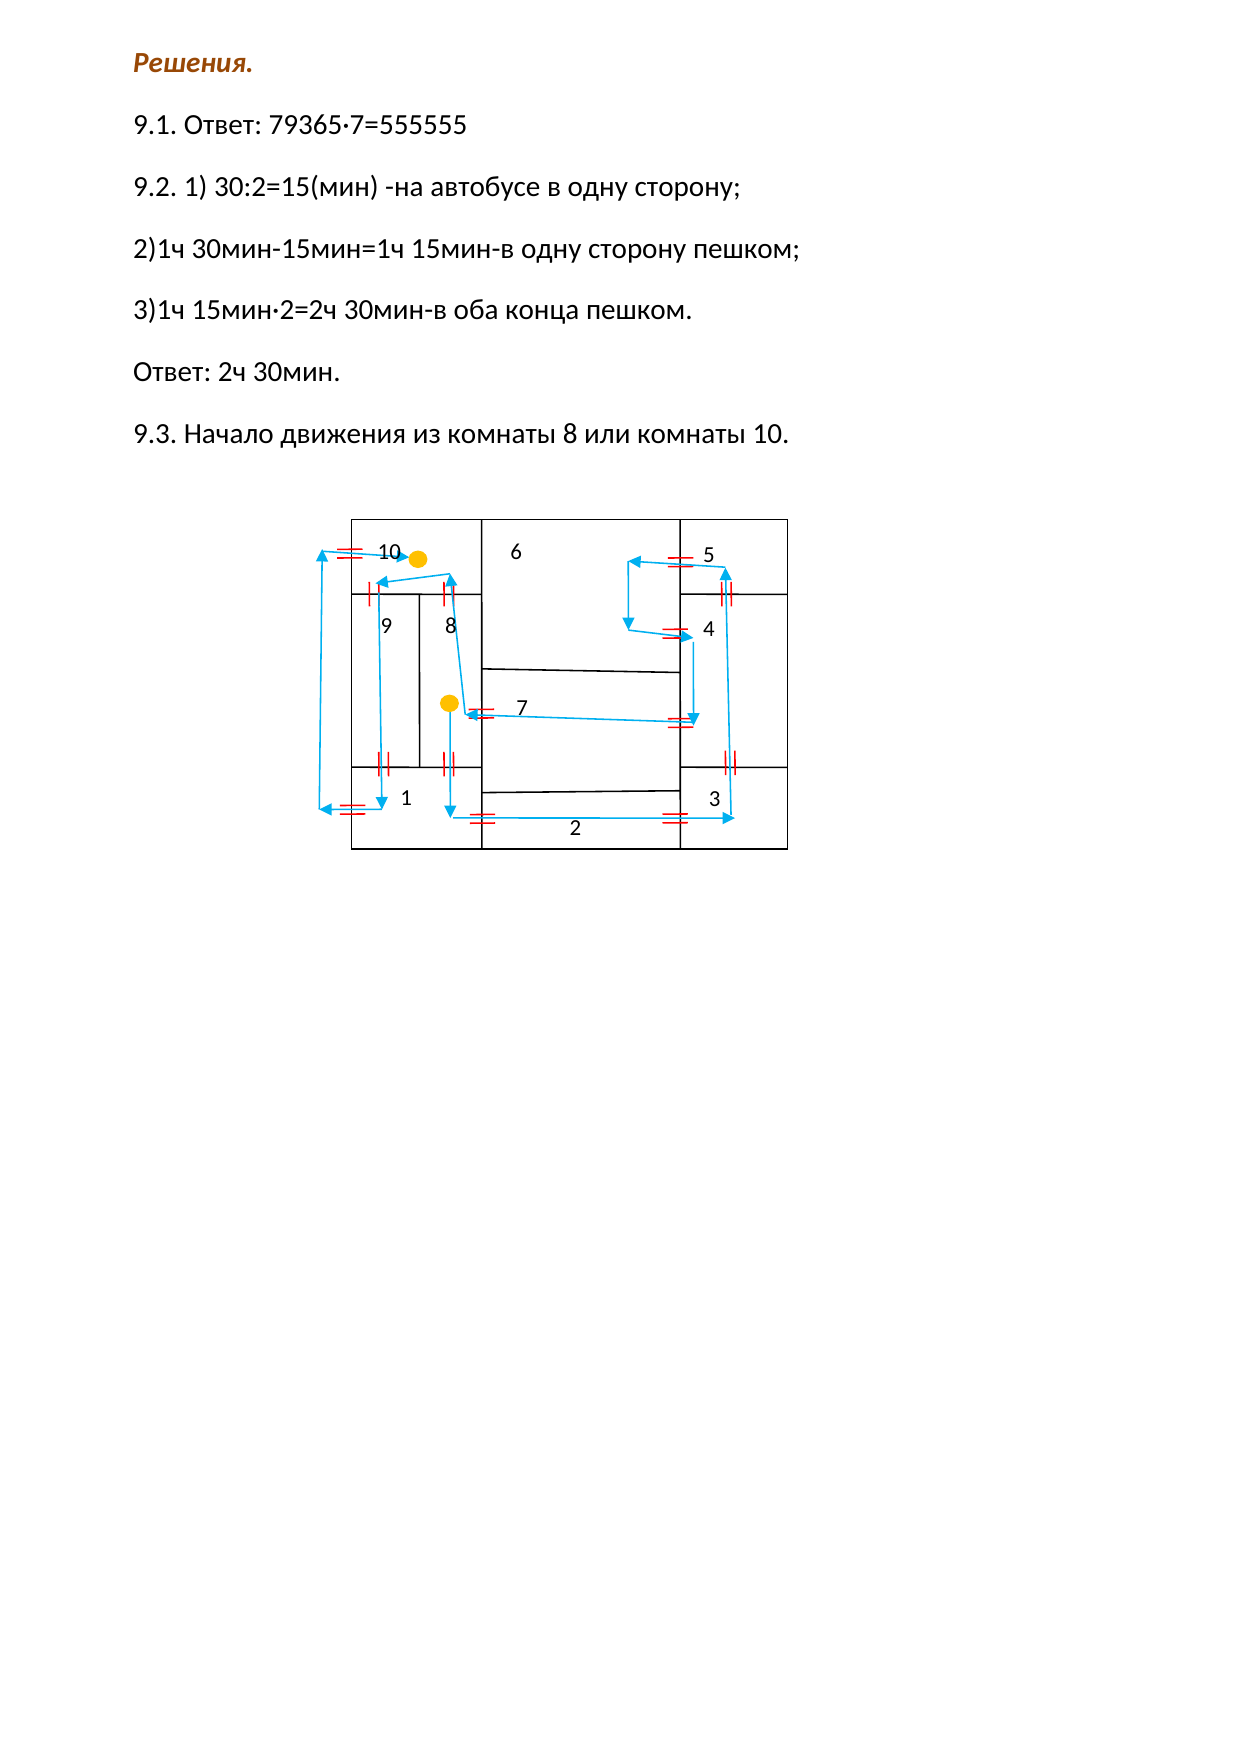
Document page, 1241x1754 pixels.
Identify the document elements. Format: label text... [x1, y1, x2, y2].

text Решения. [118, 44, 1107, 80]
text 2)1ч 30мин-15мин=1ч 15мин-в одну сторону пешком; [118, 230, 1107, 265]
text Ответ: 2ч 30мин. [118, 353, 1107, 389]
text 9.3. Начало движения из комнаты 8 или комнаты 10. [118, 415, 1107, 451]
text 9.2. 1) 30:2=15(мин) -на автобусе в одну сторону; [118, 168, 1107, 203]
text 9.1. Ответ: 79365·7=555555 [118, 106, 1107, 142]
text 3)1ч 15мин·2=2ч 30мин-в оба конца пешком. [118, 291, 1107, 327]
